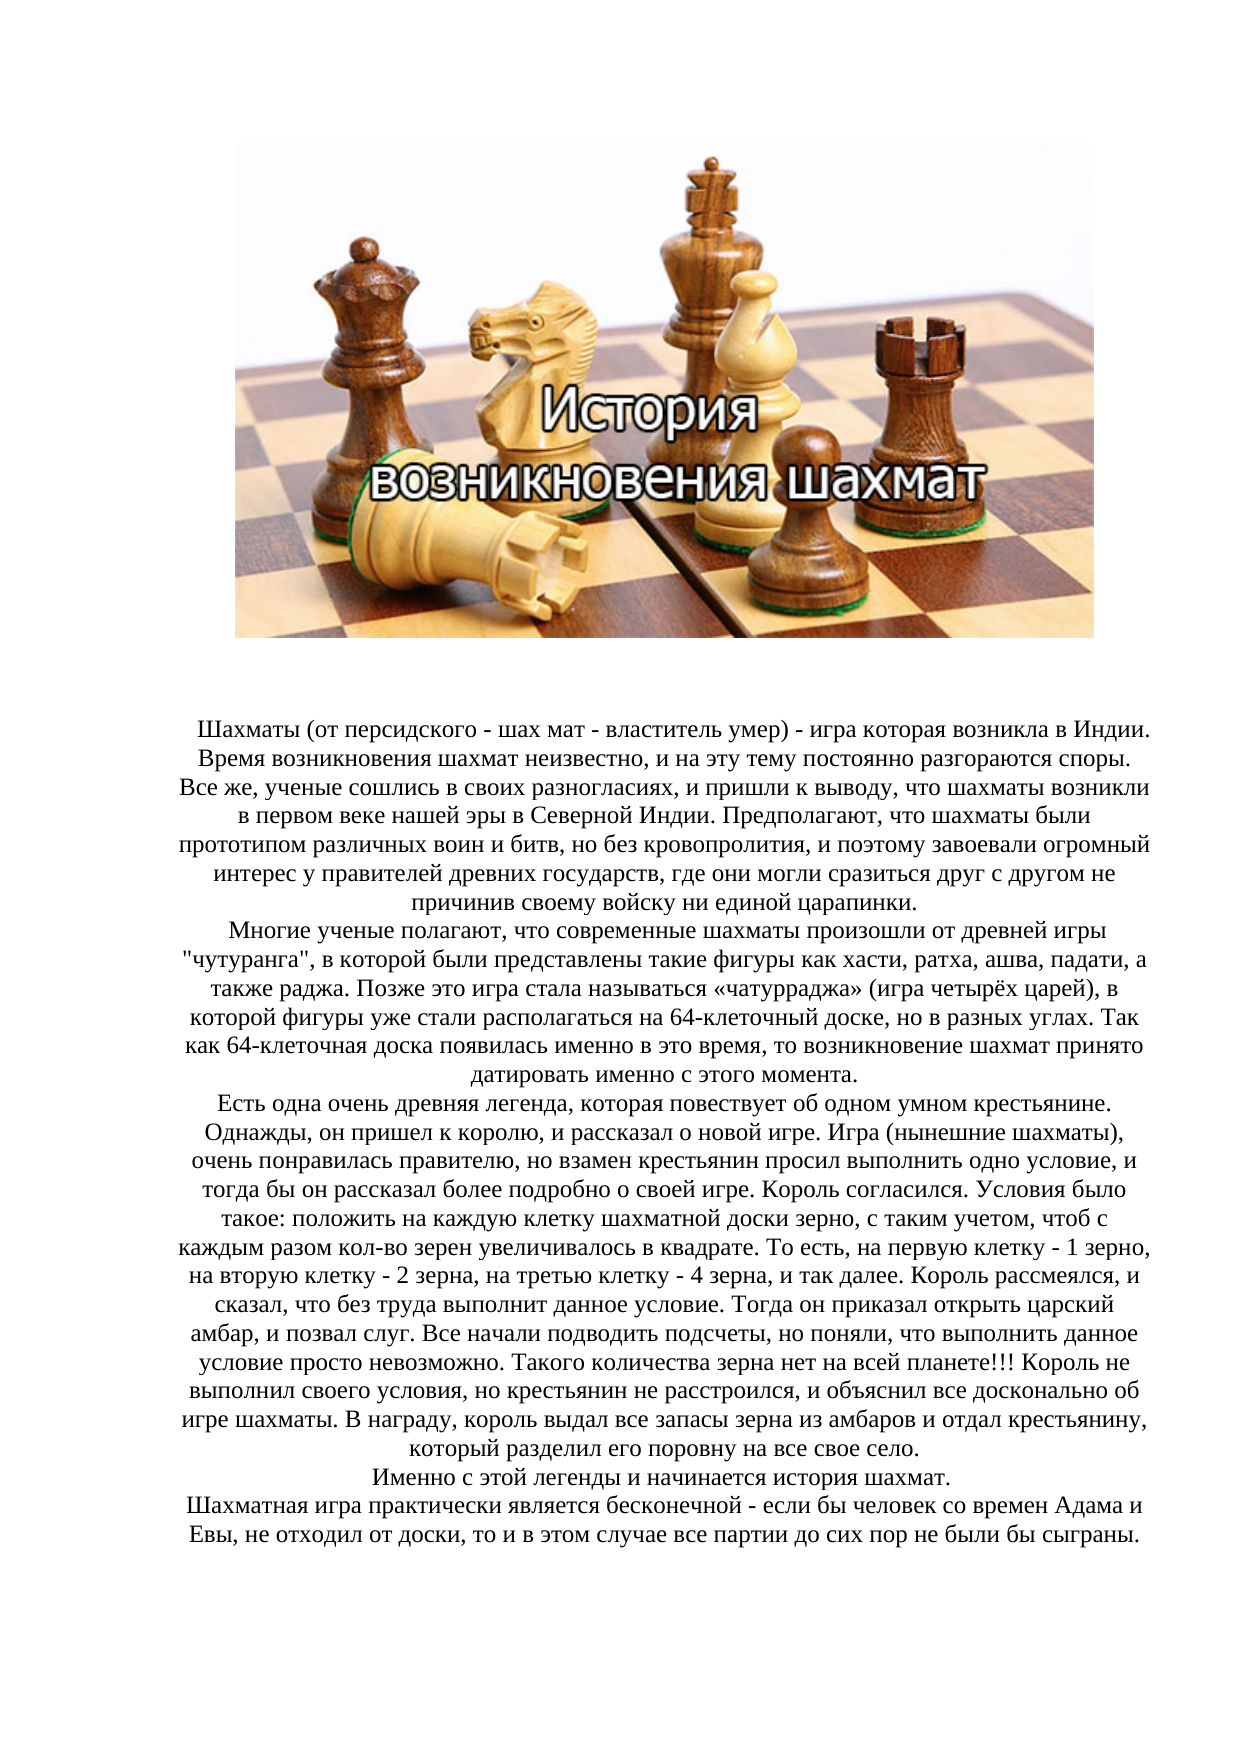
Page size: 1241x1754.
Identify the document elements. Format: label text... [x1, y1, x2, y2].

text Именно с этой легенды и начинается история шахмат. Шахматная игра практически является бесконечной - если бы человек со времен Адама и Евы, не отходил от доски, то и в этом случае все партии до сих пор не были бы сыграны. [177, 1462, 372, 1548]
picture [235, 143, 1094, 638]
text Именно с этой легенды и начинается история шахмат. Шахматная игра практически является бесконечной - если бы человек со времен Адама и Евы, не отходил от доски, то и в этом случае все партии до сих пор не были бы сыграны. [951, 1462, 1152, 1548]
text Шахматы (от персидского - шах мат - властитель умер) - игра которая возникла в Индии. Время возникновения шахмат неизвестно, и на эту тему постоянно разгораются споры. Все же, ученые сошлись в своих разногласиях, и пришли к выводу, что шахматы возникли в первом веке нашей эры в Северной Индии. Предполагают, что шахматы были прототипом различных воин и битв, но без кровопролития, и поэтому завоевали огромный интерес у правителей древних государств, где они могли сразиться друг с другом не причинив своему войску ни единой царапинки. Многие ученые полагают, что современные шахматы произошли от древней игры "чутуранга", в которой были представлены такие фигуры как хасти, ратха, ашва, падати, а также раджа. Позже это игра стала называться «чатурраджа» (игра четырёх царей), в которой фигуры уже стали располагаться на 64-клеточный доске, но в разных углах. Так как 64-клеточная доска появилась именно в это время, то возникновение шахмат принято датировать именно с этого момента. Есть одна очень древняя легенда, которая повествует об одном умном крестьянине. Однажды, он пришел к королю, и рассказал о новой игре. Игра (нынешние шахматы), очень понравилась правителю, но взамен крестьянин просил выполнить одно условие, и тогда бы он рассказал более подробно о своей игре. Король согласился. Условия было такое: положить на каждую клетку шахматной доски зерно, с таким учетом, чтоб с каждым разом кол-во зерен увеличивалось в квадрате. То есть, на первую клетку - 1 зерно, на вторую клетку - 2 зерна, на третью клетку - 4 зерна, и так далее. Король рассмеялся, и сказал, что без труда выполнит данное условие. Тогда он приказал открыть царский амбар, и позвал слуг. Все начали подводить подсчеты, но поняли, что выполнить данное условие просто невозможно. Такого количества зерна нет на всей планете!!! Король не выполнил своего условия, но крестьянин не расстроился, и объяснил все досконально об игре шахматы. В награду, король выдал все запасы зерна из амбаров и отдал крестьянину, который разделил его поровну на все свое село. [177, 637, 1152, 1462]
